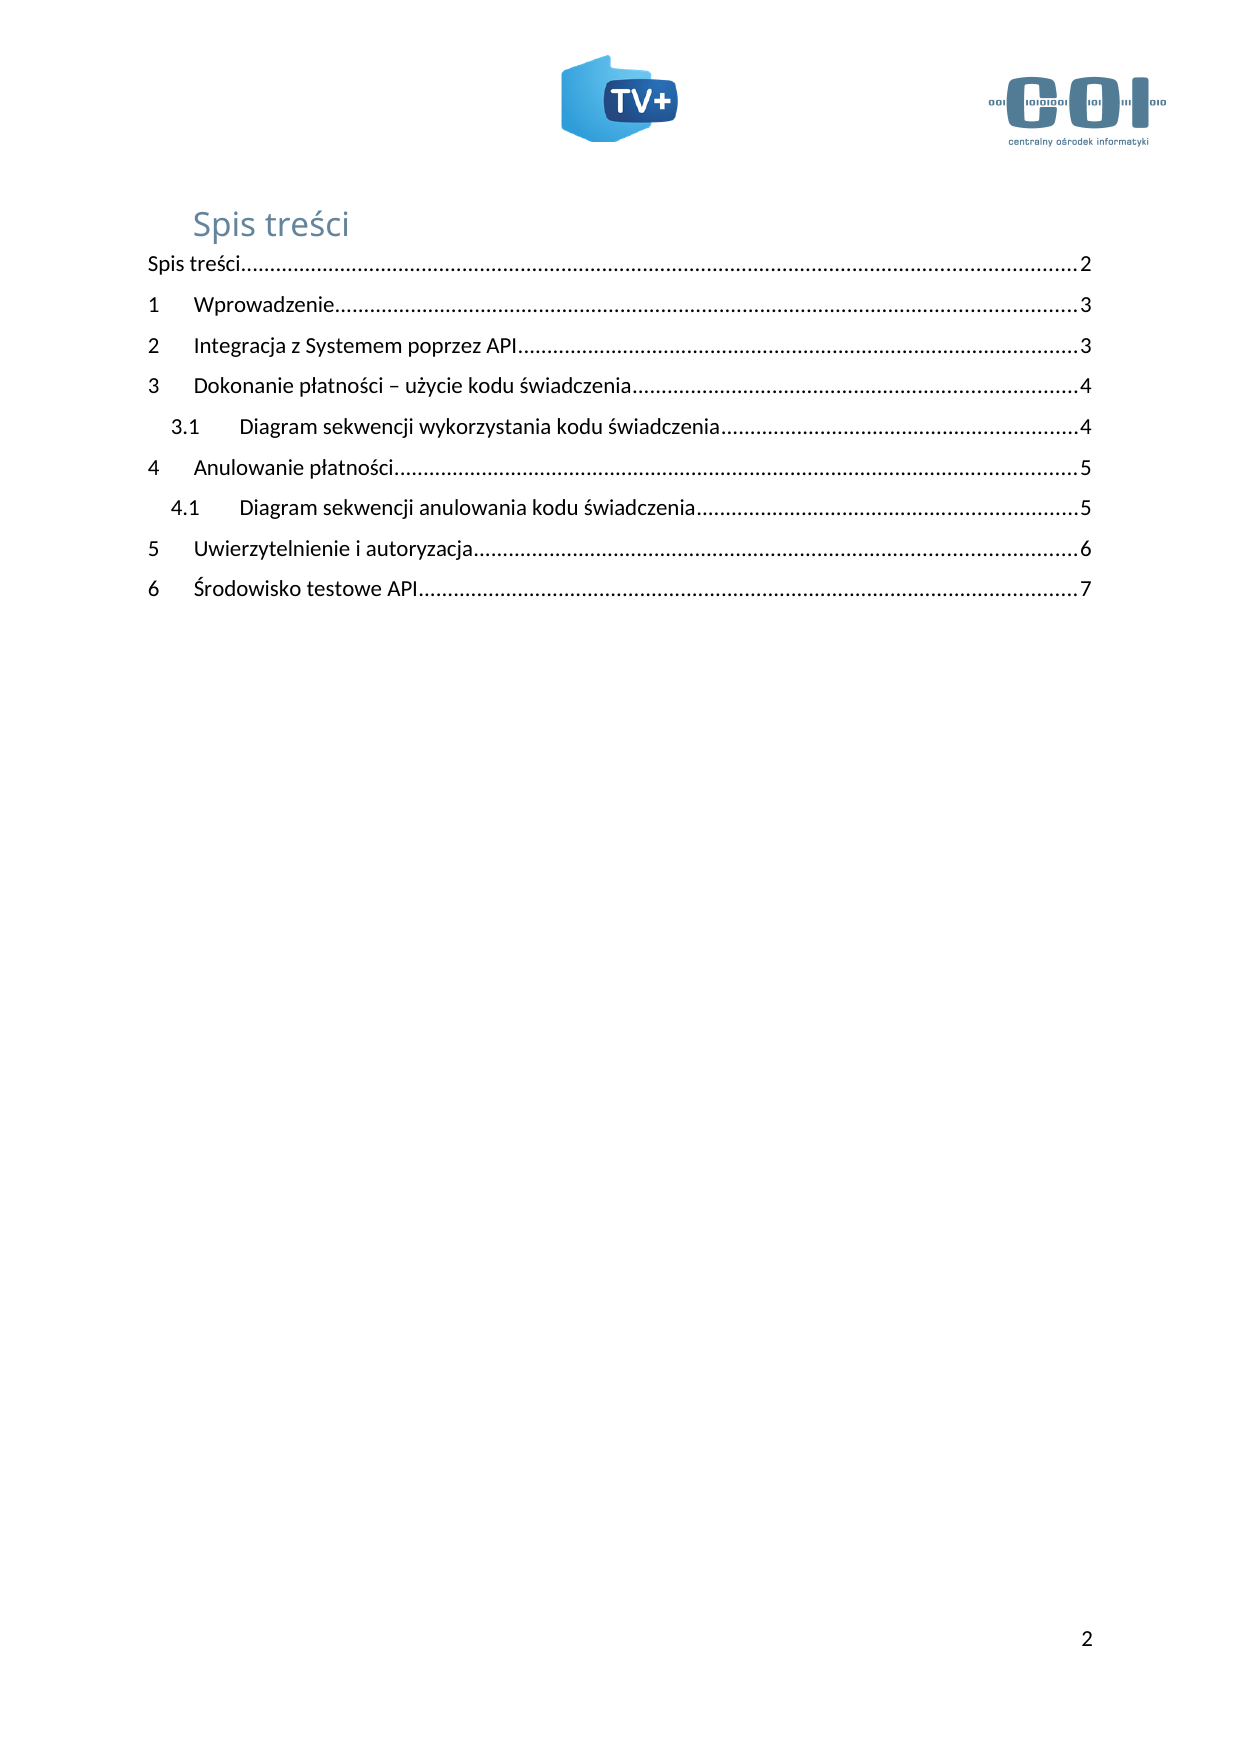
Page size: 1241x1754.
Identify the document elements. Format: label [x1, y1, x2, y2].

picture [0, 0, 1241, 197]
